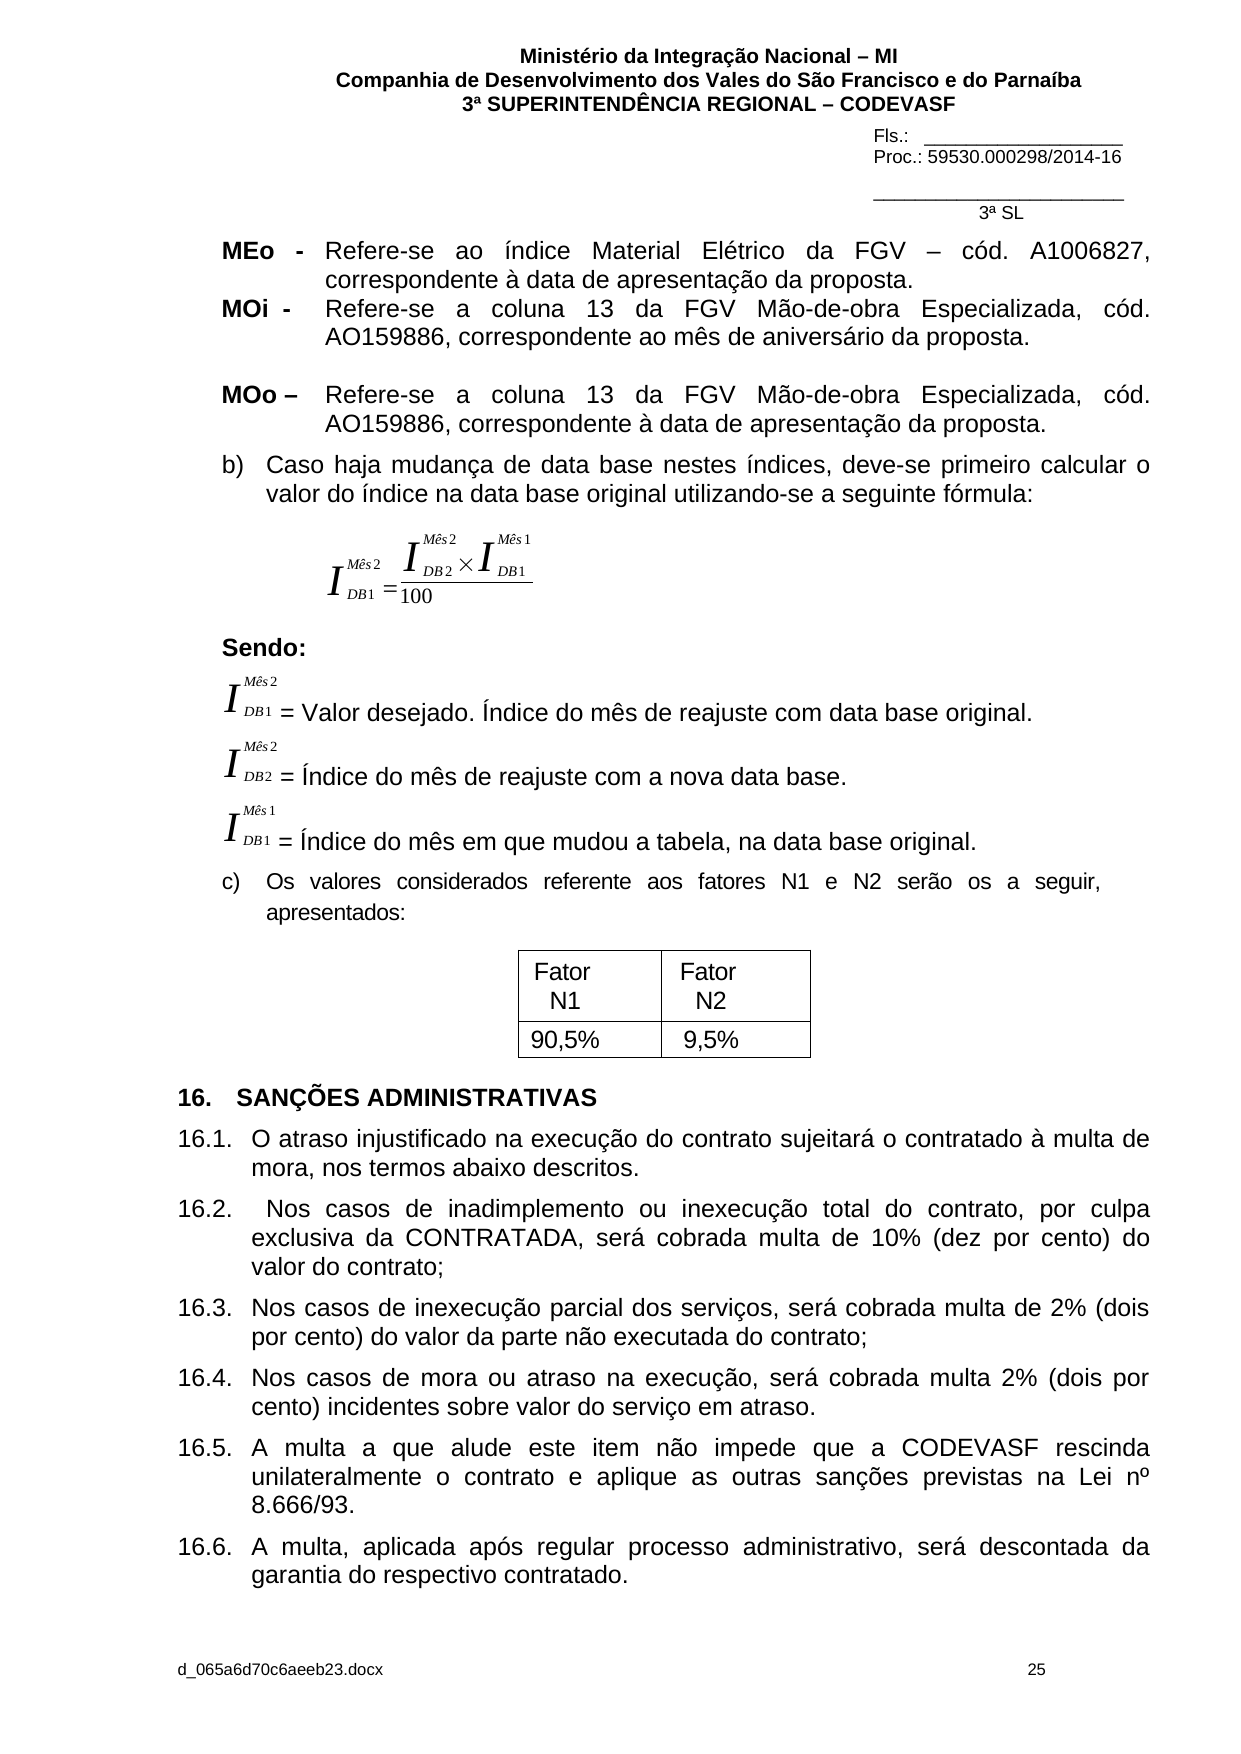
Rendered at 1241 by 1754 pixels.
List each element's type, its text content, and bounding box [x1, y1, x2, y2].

text = Índice do mês em que mudou a tabela, na data base original. [177, 804, 1152, 856]
table_header Fator N1 [519, 951, 661, 1021]
list MOi - Refere-se a coluna 13 da FGV Mão-de-obra Especializada, cód. AO159886, correspondente ao mês de aniversário da proposta. [221, 293, 1152, 351]
list MOo – Refere-se a coluna 13 da FGV Mão-de-obra Especializada, cód. AO159886, correspondente à data de apresentação da proposta. [221, 380, 1152, 437]
text SANÇÕES ADMINISTRATIVAS [177, 1083, 1152, 1111]
text Nos casos de inexecução parcial dos serviços, será cobrada multa de 2% (dois por cento) do valor da parte não executada do contrato; [177, 1293, 1152, 1350]
text Nos casos de inadimplemento ou inexecução total do contrato, por culpa exclusiva da CONTRATADA, será cobrada multa de 10% (dez por cento) do valor do contrato; [177, 1194, 1152, 1280]
text = Valor desejado. Índice do mês de reajuste com data base original. [177, 674, 1152, 727]
list Os valores considerados referente aos fatores N1 e N2 serão os a seguir, apresentados: [222, 868, 1102, 925]
table_cell 90,5% [519, 1022, 661, 1057]
text Nos casos de mora ou atraso na execução, será cobrada multa 2% (dois por cento) incidentes sobre valor do serviço em atraso. [177, 1363, 1152, 1420]
text Sendo: [177, 633, 1152, 662]
text O atraso injustificado na execução do contrato sujeitará o contratado à multa de mora, nos termos abaixo descritos. [177, 1124, 1152, 1181]
text = Índice do mês de reajuste com a nova data base. [177, 739, 1152, 791]
table_header Fator N2 [662, 951, 810, 1021]
text A multa a que alude este item não impede que a CODEVASF rescinda unilateralmente o contrato e aplique as outras sanções previstas na Lei nº 8.666/93. [177, 1433, 1152, 1519]
table_cell 9,5% [662, 1022, 810, 1057]
text A multa, aplicada após regular processo administrativo, será descontada da garantia do respectivo contratado. [177, 1531, 1152, 1589]
list MEo - Refere-se ao índice Material Elétrico da FGV – cód. A1006827, correspondente à data de apresentação da proposta. [222, 236, 1152, 293]
list Caso haja mudança de data base nestes índices, deve-se primeiro calcular o valor do índice na data base original utilizando-se a seguinte fórmula: [222, 450, 1152, 507]
